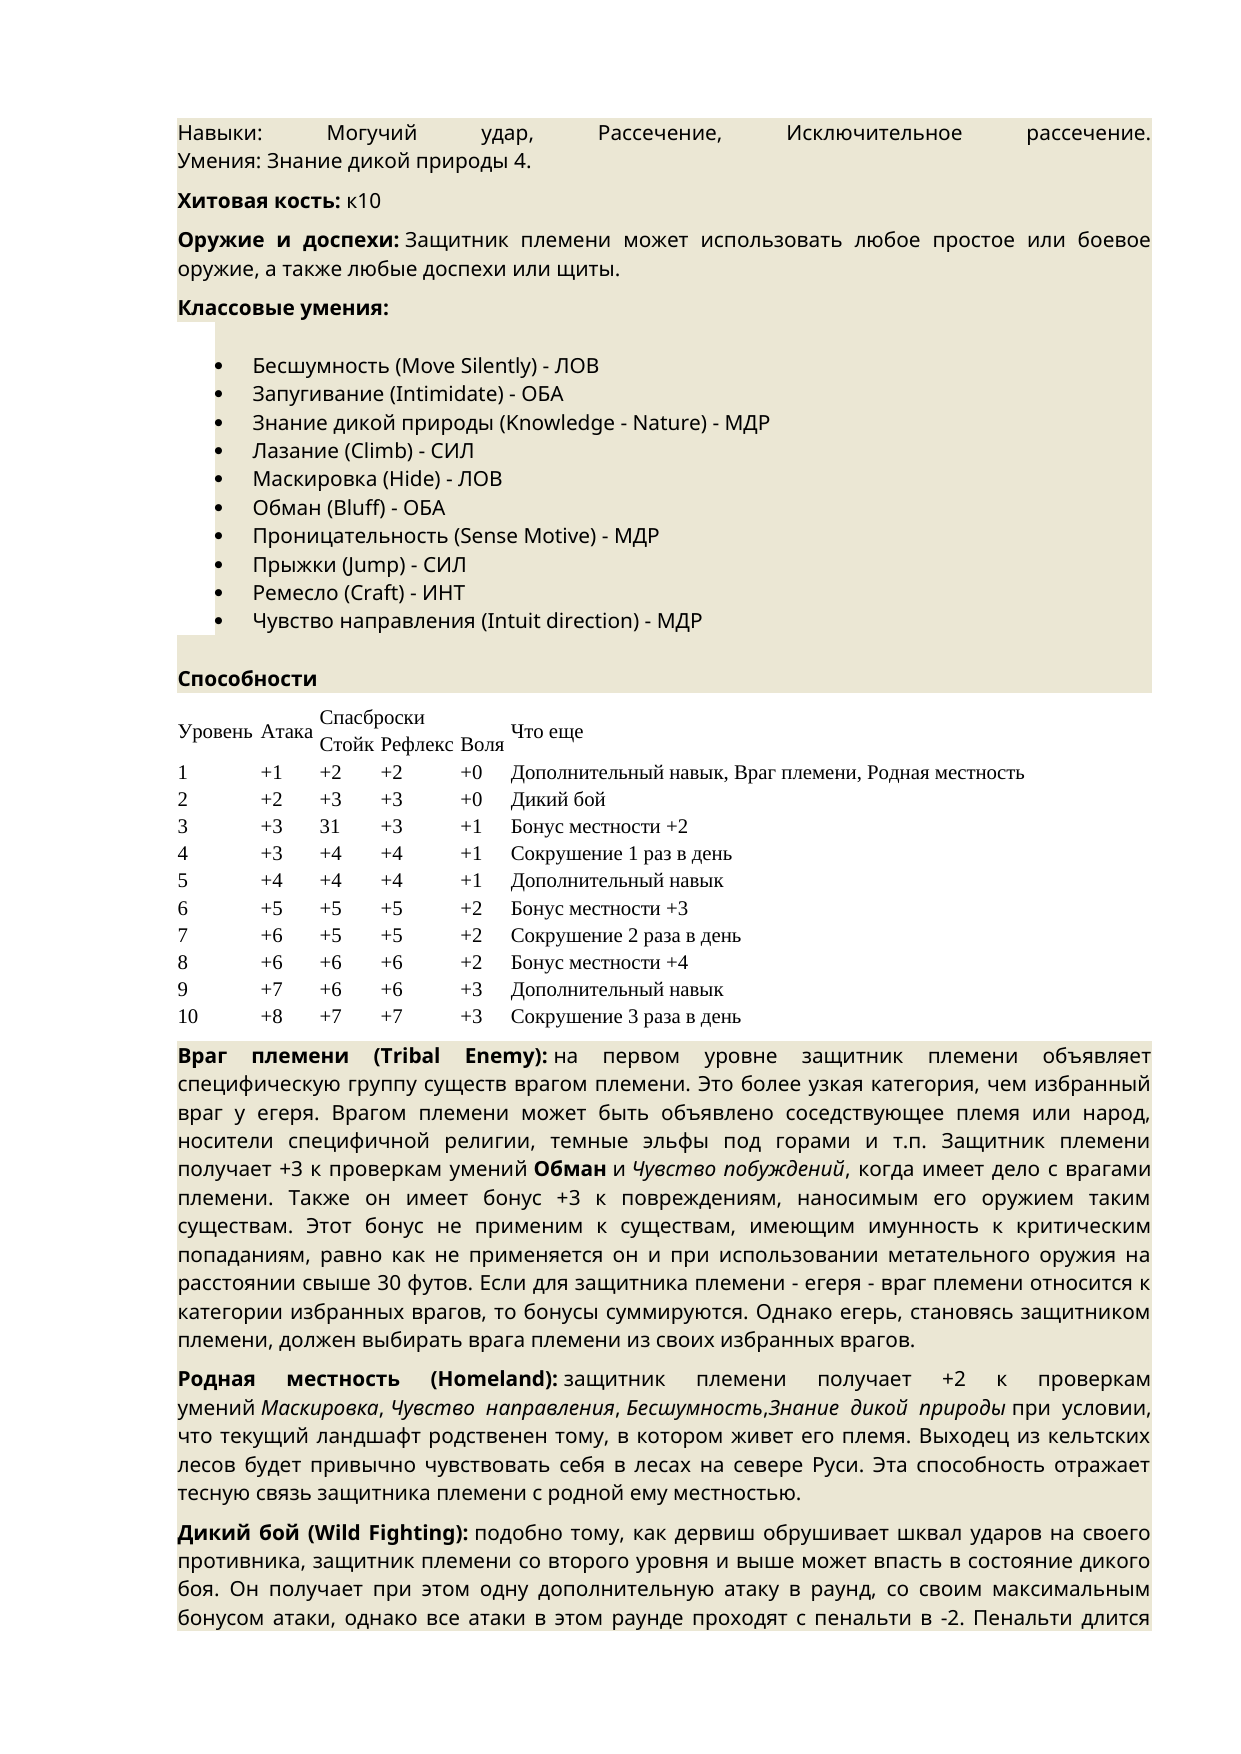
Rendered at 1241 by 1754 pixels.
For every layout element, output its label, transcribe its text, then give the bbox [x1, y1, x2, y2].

list Маскировка (Hide) - ЛОВ [215, 464, 1152, 493]
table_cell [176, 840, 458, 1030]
text Враг племени (Tribal Enemy): на первом уровне защитник племени объявляет специфическую группу существ врагом племени. Это более узкая категория, чем избранный враг у егеря. Врагом племени может быть объявлено соседствующее племя или народ, носители специфичной религии, темные эльфы под горами и т.п. Защитник племени получает +3 к проверкам умений Обман и Чувство побуждений, когда имеет дело с врагами племени. Также он имеет бонус +3 к повреждениям, наносимым его оружием таким существам. Этот бонус не применим к существам, имеющим имунность к критическим попаданиям, равно как не применяется он и при использовании метательного оружия на расстоянии свыше 30 футов. Если для защитника племени - егеря - враг племени относится к категории избранных врагов, то бонусы суммируются. Однако егерь, становясь защитником племени, должен выбирать врага племени из своих избранных врагов. [177, 1041, 1152, 1354]
list Ремесло (Craft) - ИНТ [215, 578, 1152, 607]
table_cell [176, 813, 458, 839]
text Оружие и доспехи: Защитник племени может использовать любое простое или боевое оружие, а также любые доспехи или щиты. [177, 225, 1152, 282]
list Прыжки (Jump) - СИЛ [215, 550, 1152, 578]
list Запугивание (Intimidate) - ОБА [215, 379, 1152, 408]
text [177, 118, 1152, 175]
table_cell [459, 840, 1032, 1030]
list Проницательность (Sense Motive) - МДР [215, 521, 1152, 550]
text Родная местность (Homeland): защитник племени получает +2 к проверкам умений Маскировка, Чувство направления, Бесшумность,Знание дикой природы при условии, что текущий ландшафт родственен тому, в котором живет его племя. Выходец из кельтских лесов будет привычно чувствовать себя в лесах на севере Руси. Эта способность отражает тесную связь защитника племени с родной ему местностью. [177, 1364, 1152, 1507]
text Классовые умения: [177, 293, 1152, 322]
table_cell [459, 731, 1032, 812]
list Знание дикой природы (Knowledge - Nature) - МДР [215, 408, 1152, 436]
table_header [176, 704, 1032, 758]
list Лазание (Climb) - СИЛ [215, 436, 1152, 464]
list Обман (Bluff) - ОБА [215, 493, 1152, 521]
list Чувство направления (Intuit direction) - МДР [215, 607, 1152, 635]
list Бесшумность (Move Silently) - ЛОВ [215, 351, 1152, 379]
text Способности [177, 664, 1152, 693]
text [177, 1518, 1152, 1631]
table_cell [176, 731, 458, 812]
text Хитовая кость: к10 [177, 186, 1152, 214]
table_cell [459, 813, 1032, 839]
